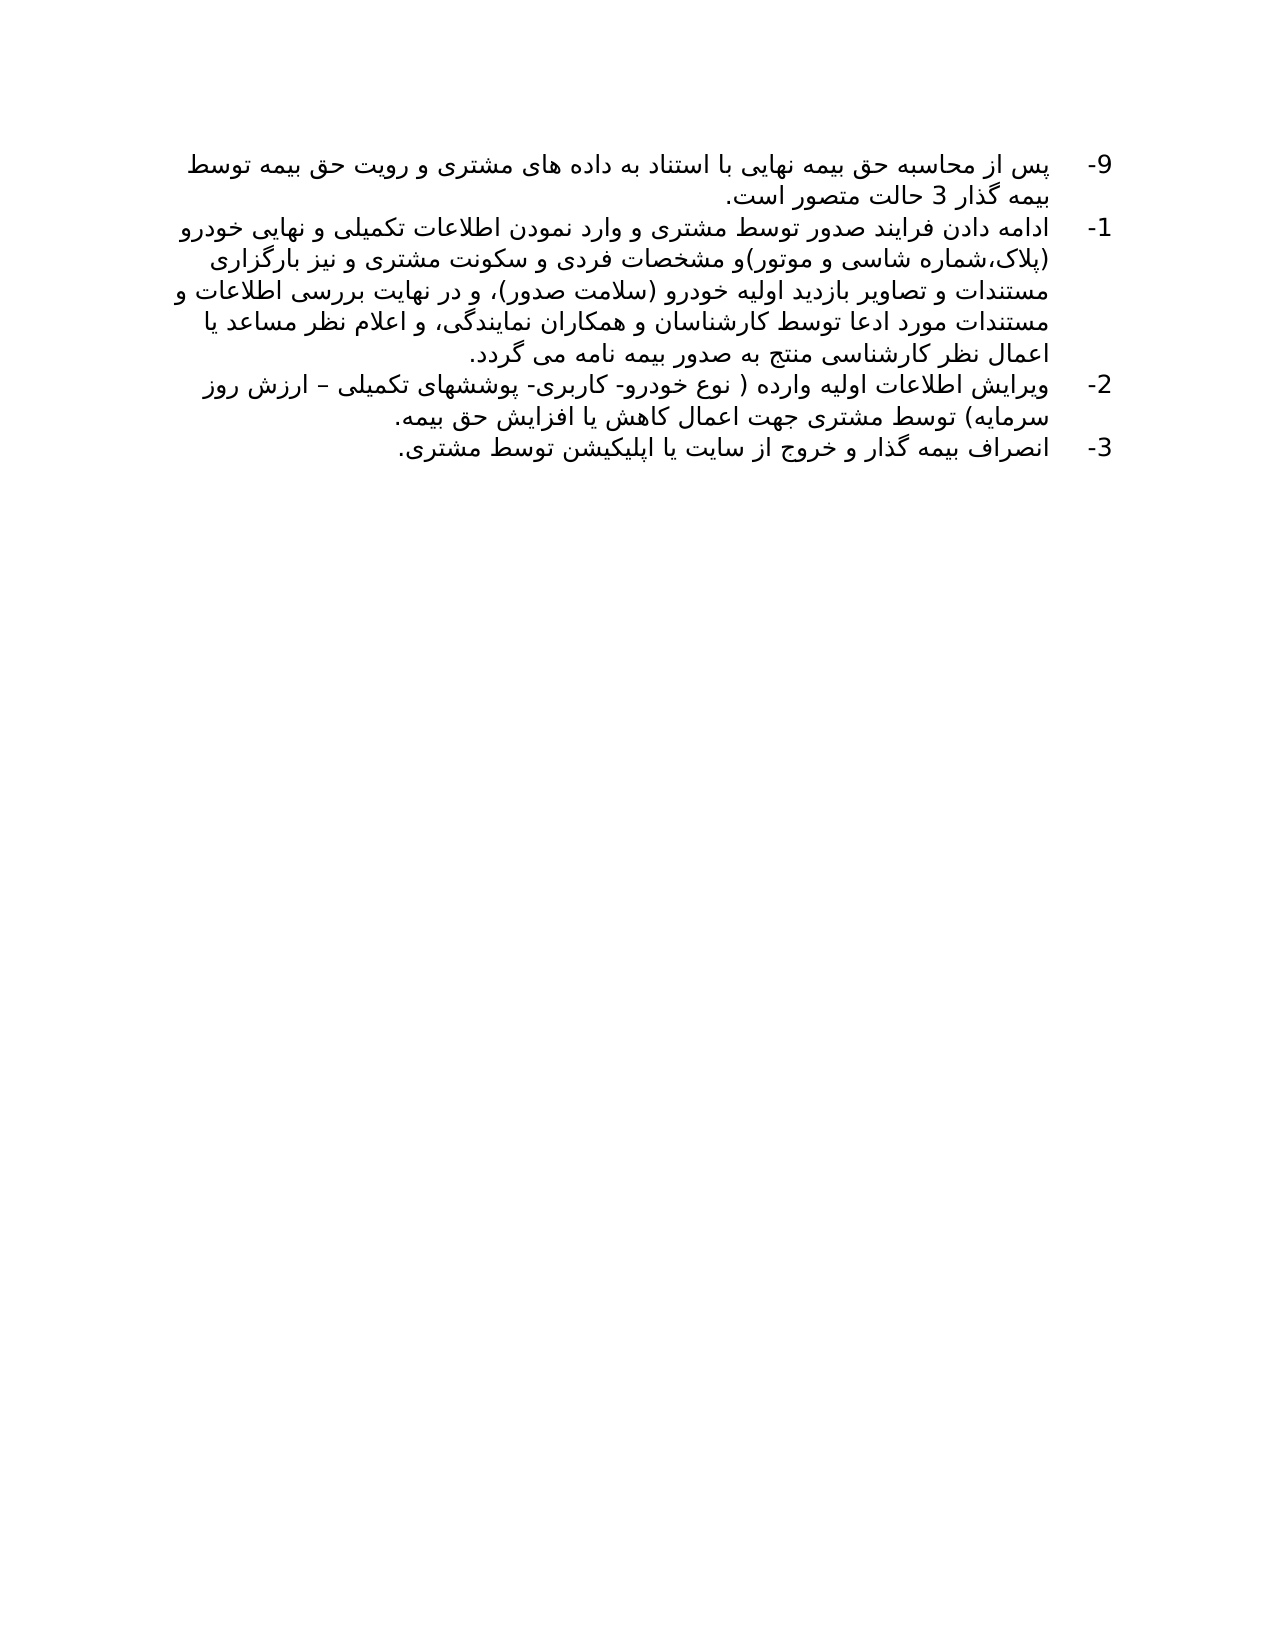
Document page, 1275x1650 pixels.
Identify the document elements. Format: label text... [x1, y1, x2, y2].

list ادامه دادن فرایند صدور توسط مشتری و وارد نمودن اطلاعات تکمیلی و نهایی خودرو (پلاک،شماره شاسی و موتور)و مشخصات فردی و سکونت مشتری و نیز بارگزاری مستندات و تصاویر بازدید اولیه خودرو (سلامت صدور)، و در نهایت بررسی اطلاعات و مستندات مورد ادعا توسط کارشناسان و همکاران نمایندگی، و اعلام نظر مساعد یا اعمال نظر کارشناسی منتج به صدور بیمه نامه می گردد. [150, 213, 1087, 368]
list ویرایش اطلاعات اولیه وارده ( نوع خودرو- کاربری- پوششهای تکمیلی – ارزش روز سرمایه) توسط مشتری جهت اعمال کاهش یا افزایش حق بیمه. [150, 370, 1087, 431]
list انصراف بیمه گذار و خروج از سایت یا اپلیکیشن توسط مشتری. [150, 433, 1087, 462]
list پس از محاسبه حق بیمه نهایی با استناد به داده های مشتری و رویت حق بیمه توسط بیمه گذار 3 حالت متصور است. [150, 150, 1087, 211]
